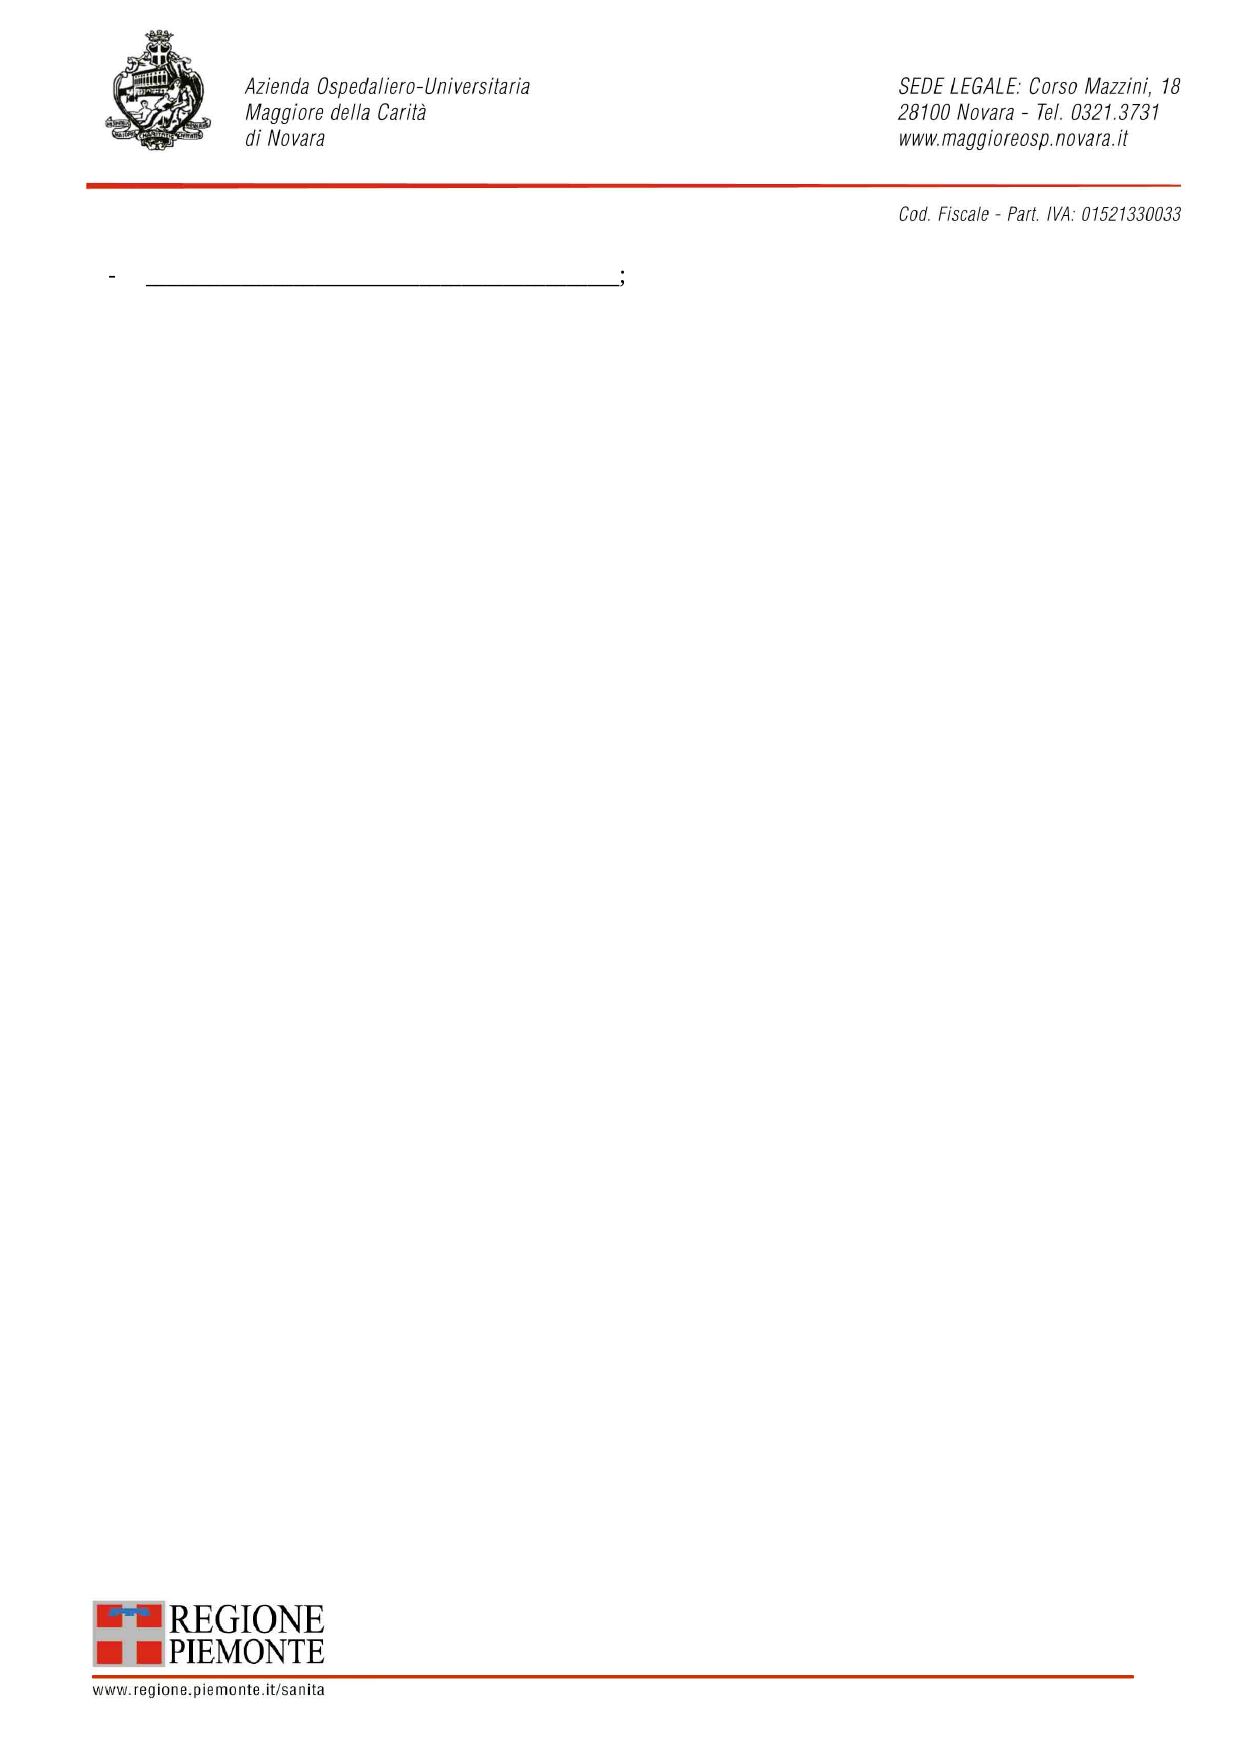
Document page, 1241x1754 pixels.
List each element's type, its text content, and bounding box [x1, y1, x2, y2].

list _____________________________________________; [108, 236, 1169, 290]
picture [77, 1556, 1160, 1710]
picture [0, 0, 1241, 244]
